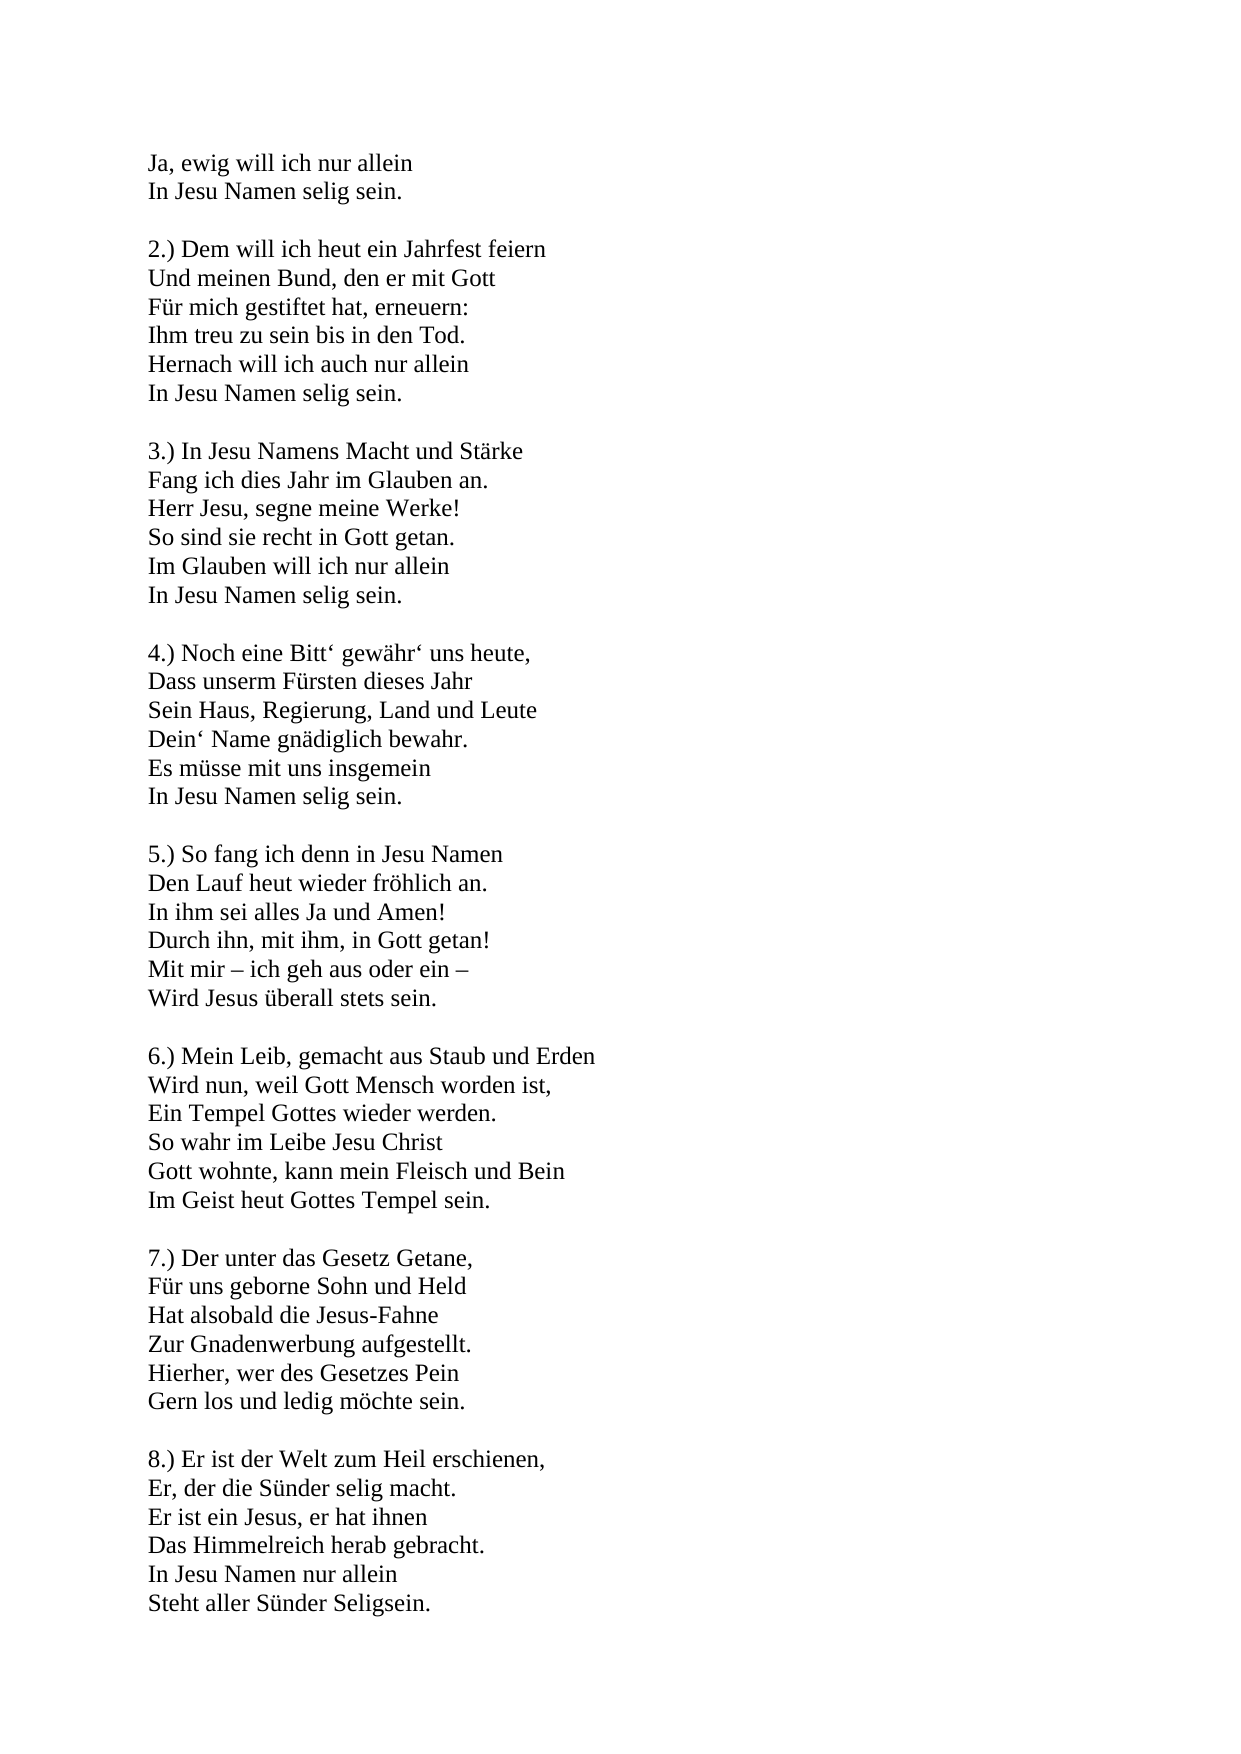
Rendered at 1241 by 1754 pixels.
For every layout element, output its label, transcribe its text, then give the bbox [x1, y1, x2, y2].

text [148, 148, 1093, 205]
text 4.) Noch eine Bitt‘ gewähr‘ uns heute, Dass unserm Fürsten dieses Jahr Sein Haus, Regierung, Land und Leute Dein‘ Name gnädiglich bewahr. Es müsse mit uns insgemein In Jesu Namen selig sein. [148, 638, 1093, 810]
text 5.) So fang ich denn in Jesu Namen Den Lauf heut wieder fröhlich an. In ihm sei alles Ja und Amen! Durch ihn, mit ihm, in Gott getan! Mit mir – ich geh aus oder ein – Wird Jesus überall stets sein. [148, 839, 1093, 1012]
text 3.) In Jesu Namens Macht und Stärke Fang ich dies Jahr im Glauben an. Herr Jesu, segne meine Werke! So sind sie recht in Gott getan. Im Glauben will ich nur allein In Jesu Namen selig sein. [148, 436, 1093, 608]
text 7.) Der unter das Gesetz Getane, Für uns geborne Sohn und Held Hat alsobald die Jesus-Fahne Zur Gnadenwerbung aufgestellt. Hierher, wer des Gesetzes Pein Gern los und ledig möchte sein. [148, 1243, 1093, 1415]
text 6.) Mein Leib, gemacht aus Staub und Erden Wird nun, weil Gott Mensch worden ist, Ein Tempel Gottes wieder werden. So wahr im Leibe Jesu Christ Gott wohnte, kann mein Fleisch und Bein Im Geist heut Gottes Tempel sein. [148, 1041, 1093, 1213]
text 2.) Dem will ich heut ein Jahrfest feiern Und meinen Bund, den er mit Gott Für mich gestiftet hat, erneuern: Ihm treu zu sein bis in den Tod. Hernach will ich auch nur allein In Jesu Namen selig sein. [148, 234, 1093, 407]
text 8.) Er ist der Welt zum Heil erschienen, Er, der die Sünder selig macht. Er ist ein Jesus, er hat ihnen Das Himmelreich herab gebracht. In Jesu Namen nur allein Steht aller Sünder Seligsein. [148, 1444, 1093, 1617]
